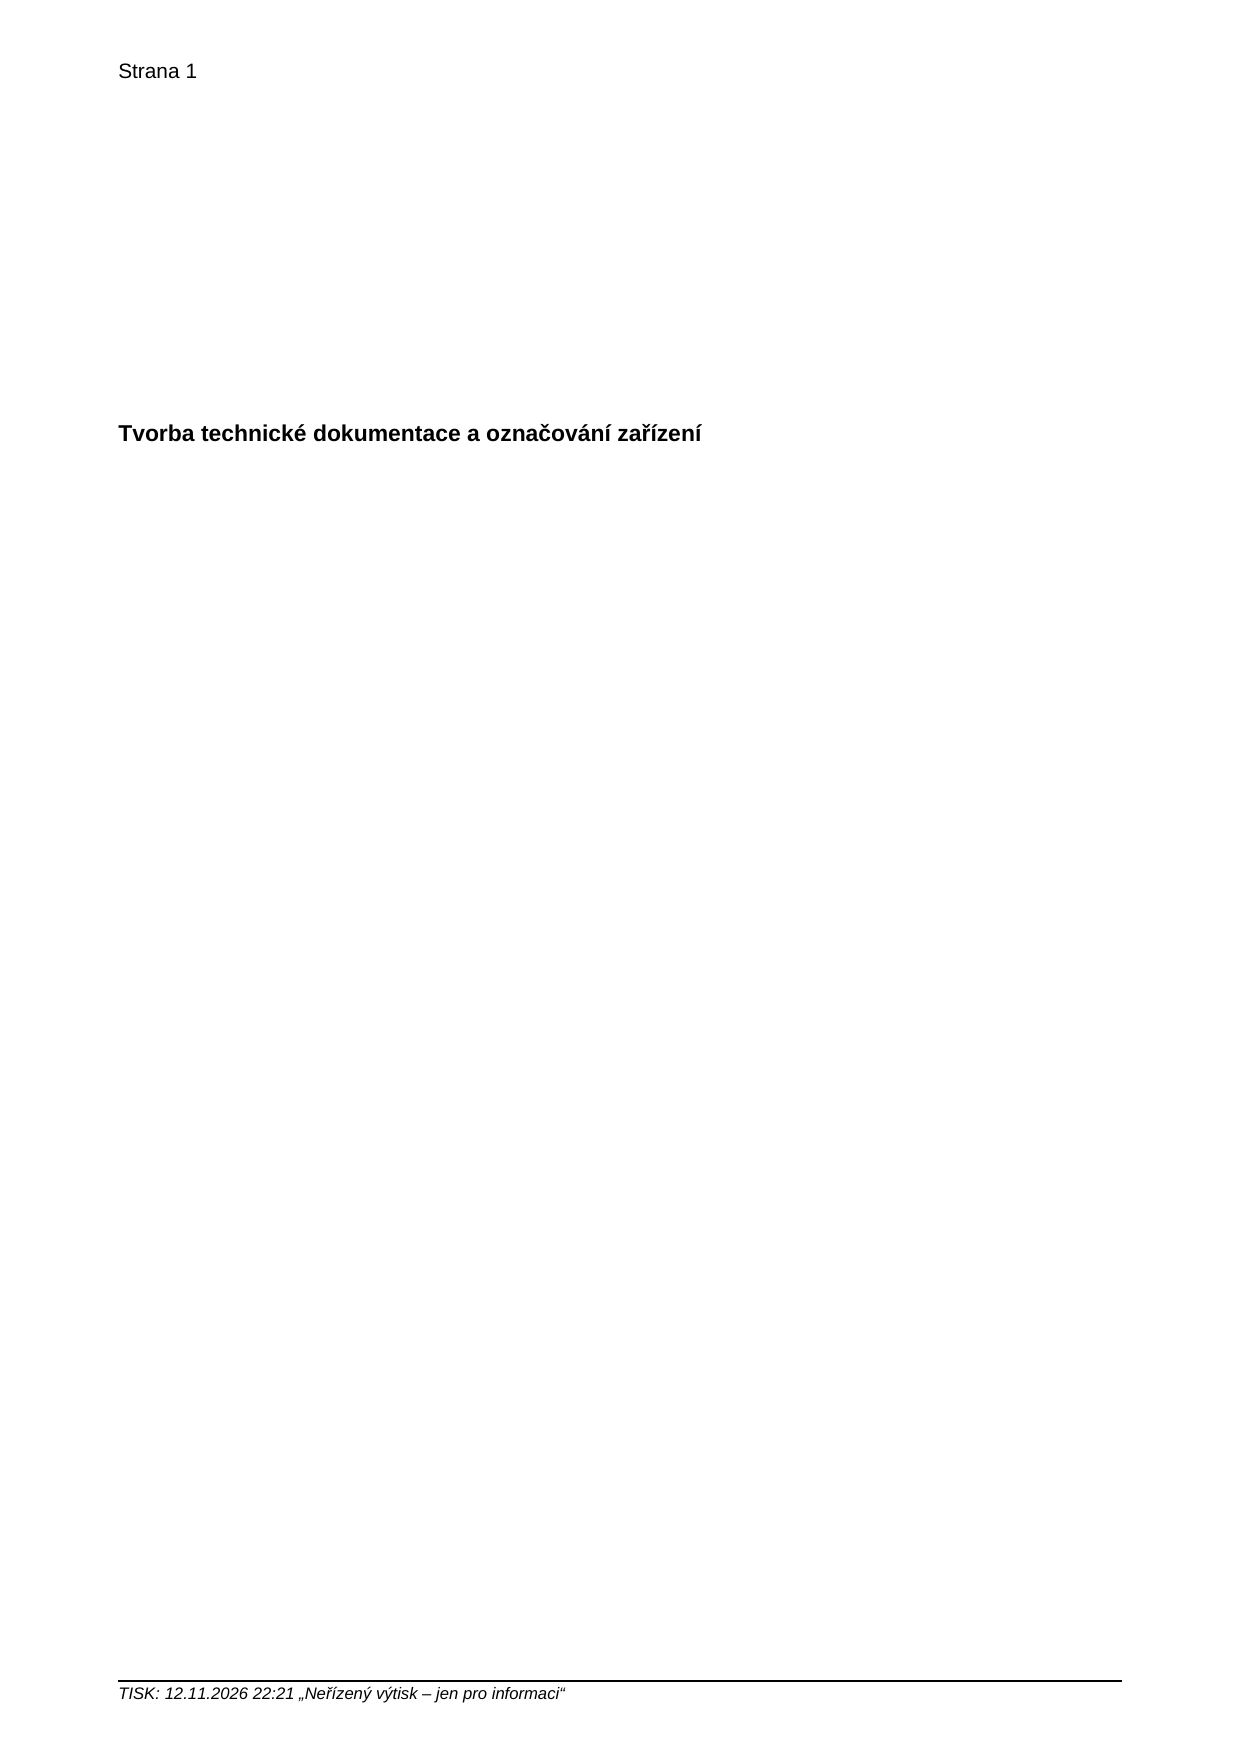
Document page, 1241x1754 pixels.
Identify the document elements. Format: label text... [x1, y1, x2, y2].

text Tvorba technické dokumentace a označování zařízení [118, 419, 1122, 446]
